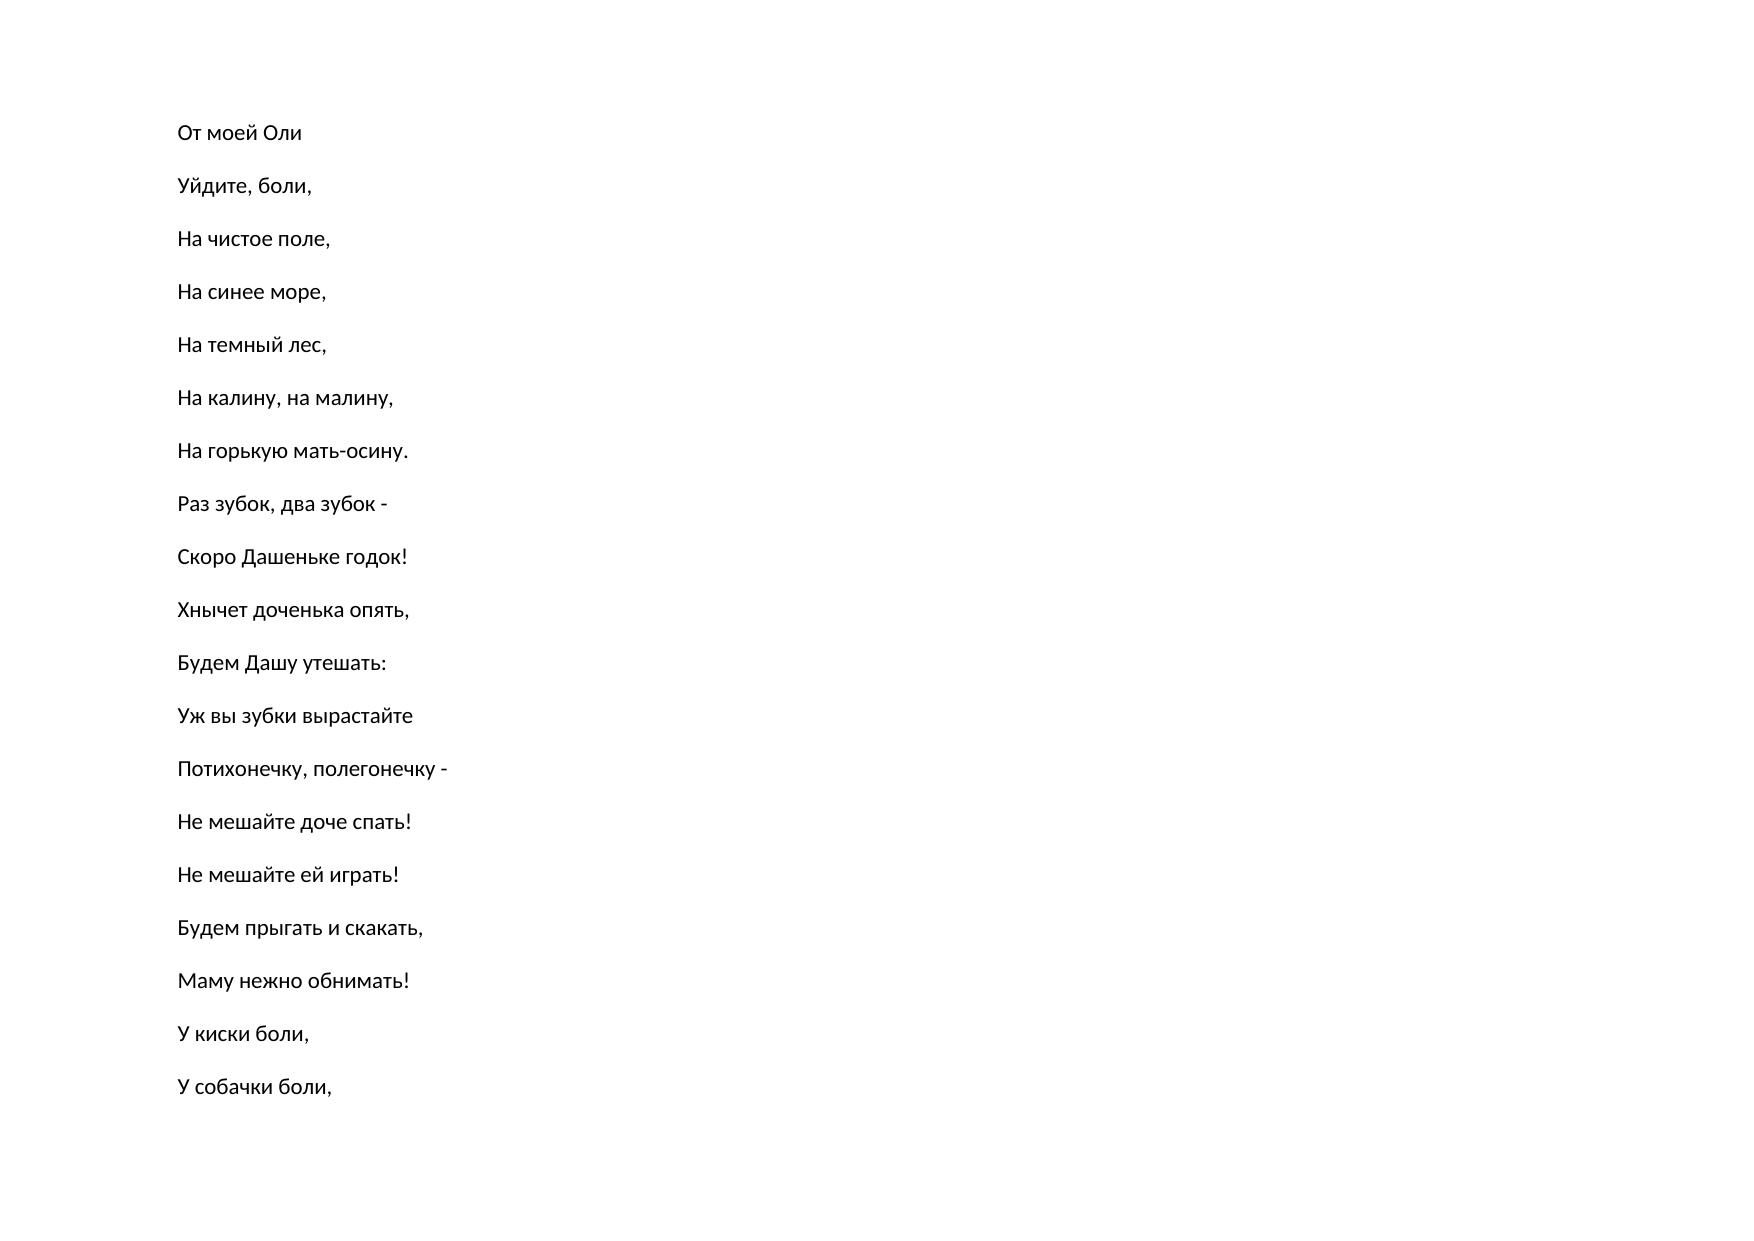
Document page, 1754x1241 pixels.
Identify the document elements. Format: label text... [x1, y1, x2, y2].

text Будем прыгать и скакать, [177, 913, 1665, 941]
text Маму нежно обнимать! [177, 966, 1665, 994]
text На чистое поле, [177, 224, 1665, 252]
text Будем Дашу утешать: [177, 648, 1665, 676]
text Не мешайте ей играть! [177, 860, 1665, 888]
text На калину, на малину, [177, 383, 1665, 411]
text Не мешайте доче спать! [177, 807, 1665, 835]
text Хнычет доченька опять, [177, 595, 1665, 623]
text Раз зубок, два зубок - [177, 489, 1665, 517]
text Скоро Дашеньке годок! [177, 542, 1665, 570]
text На темный лес, [177, 330, 1665, 358]
text У киски боли, [177, 1019, 1665, 1047]
text У собачки боли, [177, 1072, 1665, 1101]
text От моей Оли [177, 118, 1665, 146]
text На горькую мать-осину. [177, 436, 1665, 464]
text Уйдите, боли, [177, 171, 1665, 199]
text Потихонечку, полегонечку - [177, 754, 1665, 782]
text Уж вы зубки вырастайте [177, 701, 1665, 729]
text На синее море, [177, 277, 1665, 305]
